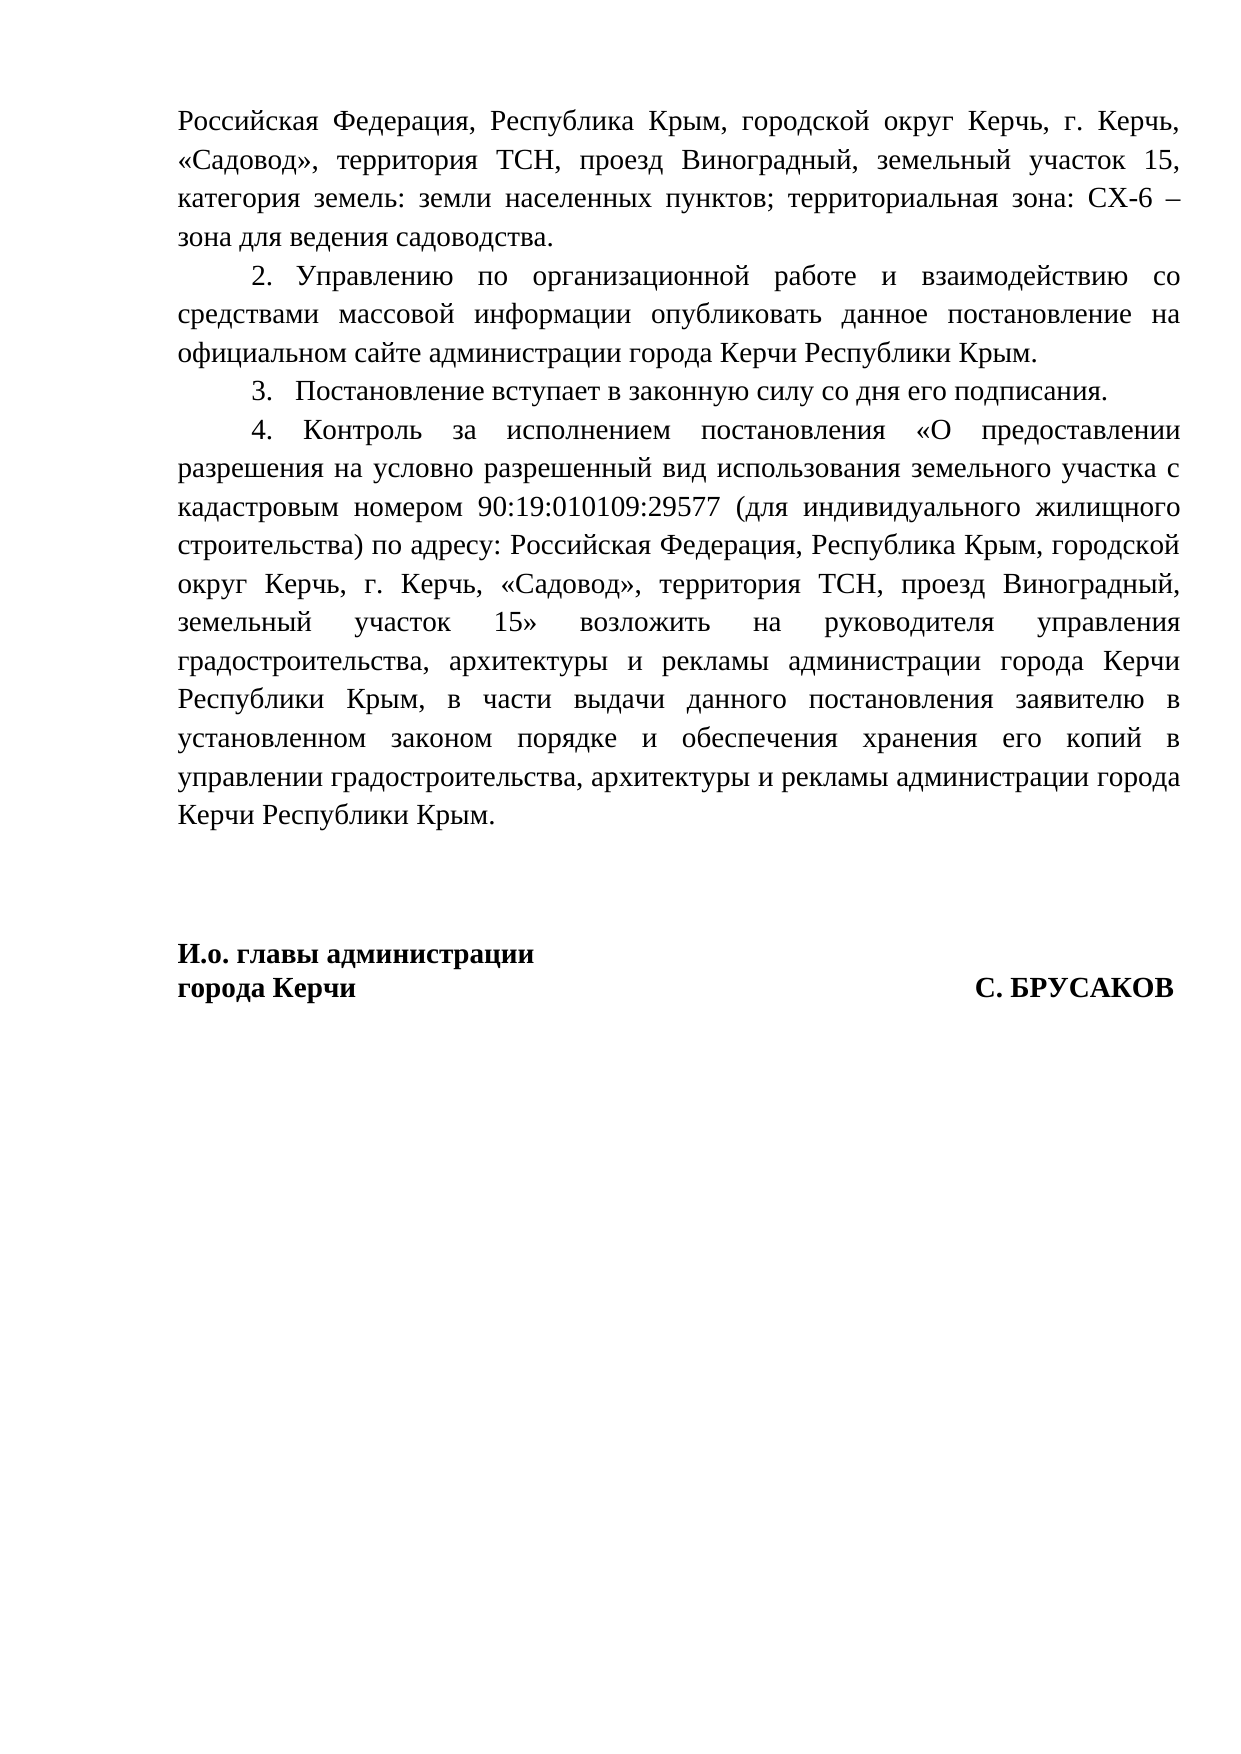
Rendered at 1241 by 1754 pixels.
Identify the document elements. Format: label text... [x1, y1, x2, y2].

text И.о. главы администрации [177, 936, 1181, 970]
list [177, 103, 1181, 253]
text 3. Постановление вступает в законную силу со дня его подписания. [177, 373, 1181, 407]
text 4. Контроль за исполнением постановления «О предоставлении разрешения на условно разрешенный вид использования земельного участка с кадастровым номером 90:19:010109:29577 (для индивидуального жилищного строительства) по адресу: Российская Федерация, Республика Крым, городской округ Керчь, г. Керчь, «Садовод», территория ТСН, проезд Виноградный, земельный участок 15» возложить на руководителя управления градостроительства, архитектуры и рекламы администрации города Керчи Республики Крым, в части выдачи данного постановления заявителю в установленном законом порядке и обеспечения хранения его копий в управлении градостроительства, архитектуры и рекламы администрации города Керчи Республики Крым. [177, 412, 1181, 831]
text города Керчи С. БРУСАКОВ [177, 970, 1181, 1003]
list Управлению по организационной работе и взаимодействию со средствами массовой информации опубликовать данное постановление на официальном сайте администрации города Керчи Республики Крым. [177, 258, 1181, 368]
